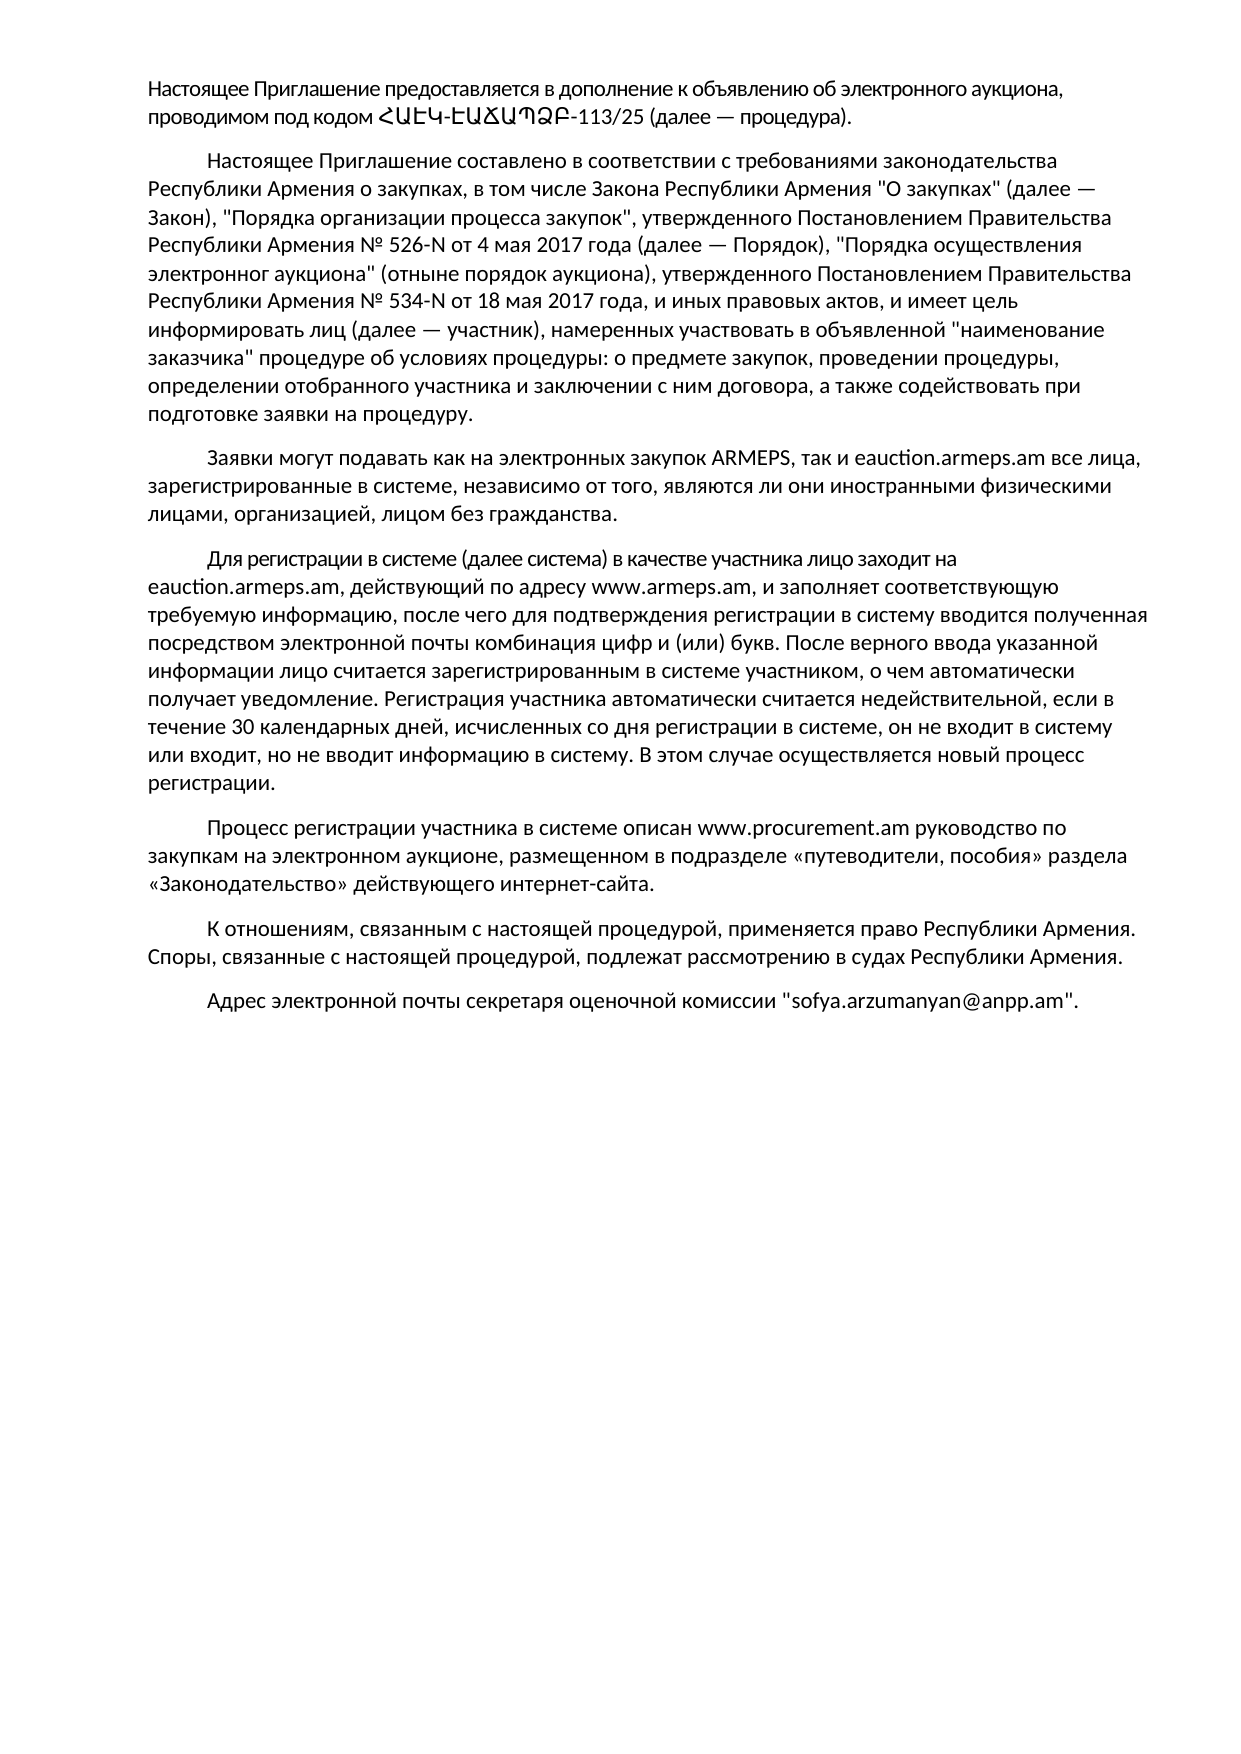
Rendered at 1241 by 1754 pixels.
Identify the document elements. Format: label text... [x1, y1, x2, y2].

text Адрес электронной почты секретаря оценочной комиссии "sofya.arzumanyan@anpp.am". [148, 986, 1152, 1014]
text Заявки могут подавать как на электронных закупок ARMEPS, так и eauction.armeps.am все лица, зарегистрированные в системе, независимо от того, являются ли они иностранными физическими лицами, организацией, лицом без гражданства. [148, 443, 1152, 527]
text Настоящее Приглашение составлено в соответствии с требованиями законодательства Республики Армения о закупках, в том числе Закона Республики Армения "О закупках" (далее — Закон), "Порядка организации процесса закупок", утвержденного Постановлением Правительства Республики Армения № 526-N от 4 мая 2017 года (далее — Порядок), "Порядка осуществления электронног аукциона" (отныне порядок аукциона), утвержденного Постановлением Правительства Республики Армения № 534-N от 18 мая 2017 года, и иных правовых актов, и имеет цель информировать лиц (далее — участник), намеренных участвовать в объявленной "наименование заказчика" процедуре об условиях процедуры: о предмете закупок, проведении процедуры, определении отобранного участника и заключении с ним договора, а также содействовать при подготовке заявки на процедуру. [148, 147, 1152, 427]
text Процесс регистрации участника в системе описан www.procurement.am руководство по закупкам на электронном аукционе, размещенном в подразделе «путеводители, пособия» раздела «Законодательство» действующего интернет-сайта. [148, 813, 1152, 897]
text Настоящее Приглашение предоставляется в дополнение к объявлению об электронного аукциона, проводимом под кодом ՀԱԷԿ-ԷԱՃԱՊՁԲ-113/25 (далее — процедура). [148, 74, 1152, 130]
text Для регистрации в системе (далее система) в качестве участника лицо заходит на eauction.armeps.am, действующий по адресу www.armeps.am, и заполняет соответствующую требуемую информацию, после чего для подтверждения регистрации в систему вводится полученная посредством электронной почты комбинация цифр и (или) букв. После верного ввода указанной информации лицо считается зарегистрированным в системе участником, о чем автоматически получает уведомление. Регистрация участника автоматически считается недействительной, если в течение 30 календарных дней, исчисленных со дня регистрации в системе, он не входит в систему или входит, но не вводит информацию в систему. В этом случае осуществляется новый процесс регистрации. [148, 544, 1152, 796]
text К отношениям, связанным с настоящей процедурой, применяется право Республики Армения. Споры, связанные с настоящей процедурой, подлежат рассмотрению в судах Республики Армения. [148, 914, 1152, 970]
